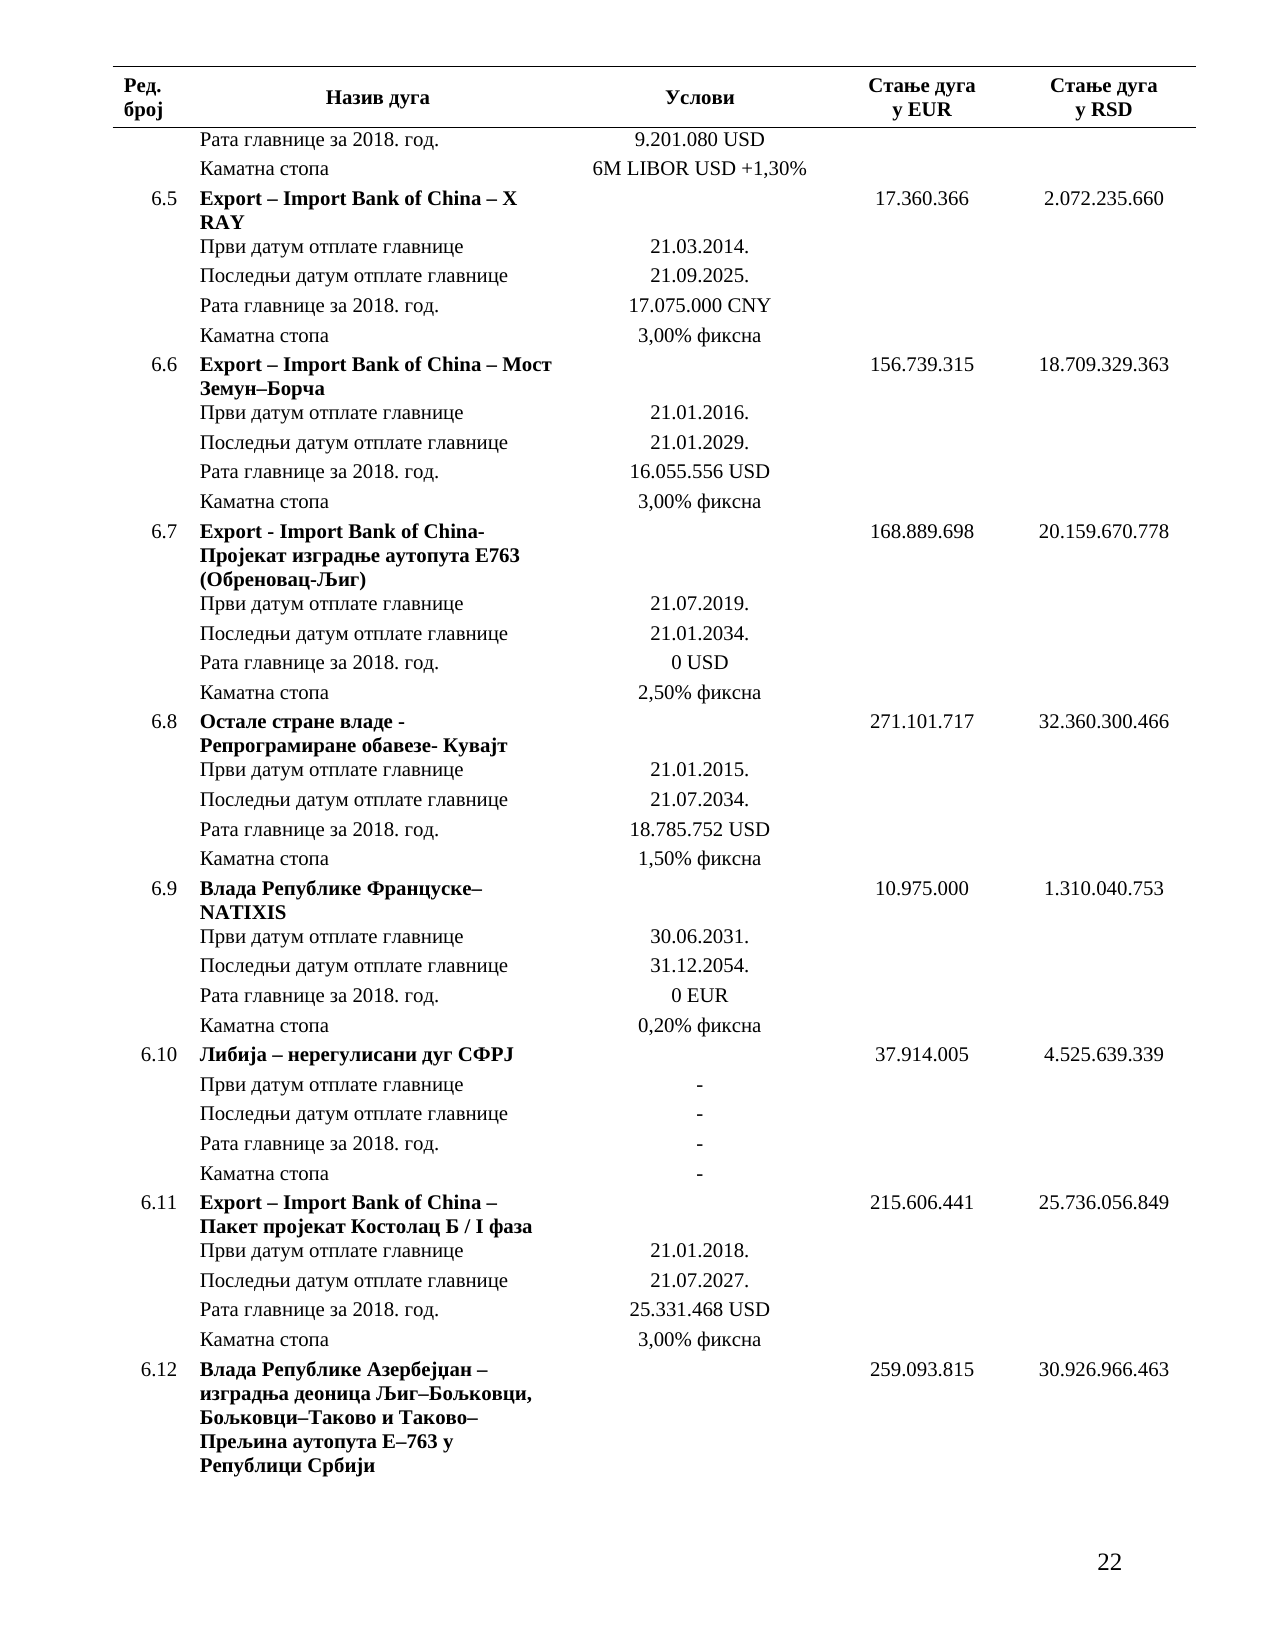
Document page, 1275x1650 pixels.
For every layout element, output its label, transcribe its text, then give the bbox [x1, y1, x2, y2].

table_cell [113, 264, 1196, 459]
table_header Стање дуга у RSD [1011, 67, 1196, 127]
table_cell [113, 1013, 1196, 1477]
table_header Ред. број [113, 67, 188, 127]
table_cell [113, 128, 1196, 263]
table_header Услови [567, 67, 832, 127]
table_header Назив дуга [188, 67, 567, 127]
table_header Стање дуга у EUR [832, 67, 1011, 127]
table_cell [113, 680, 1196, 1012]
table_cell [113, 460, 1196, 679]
